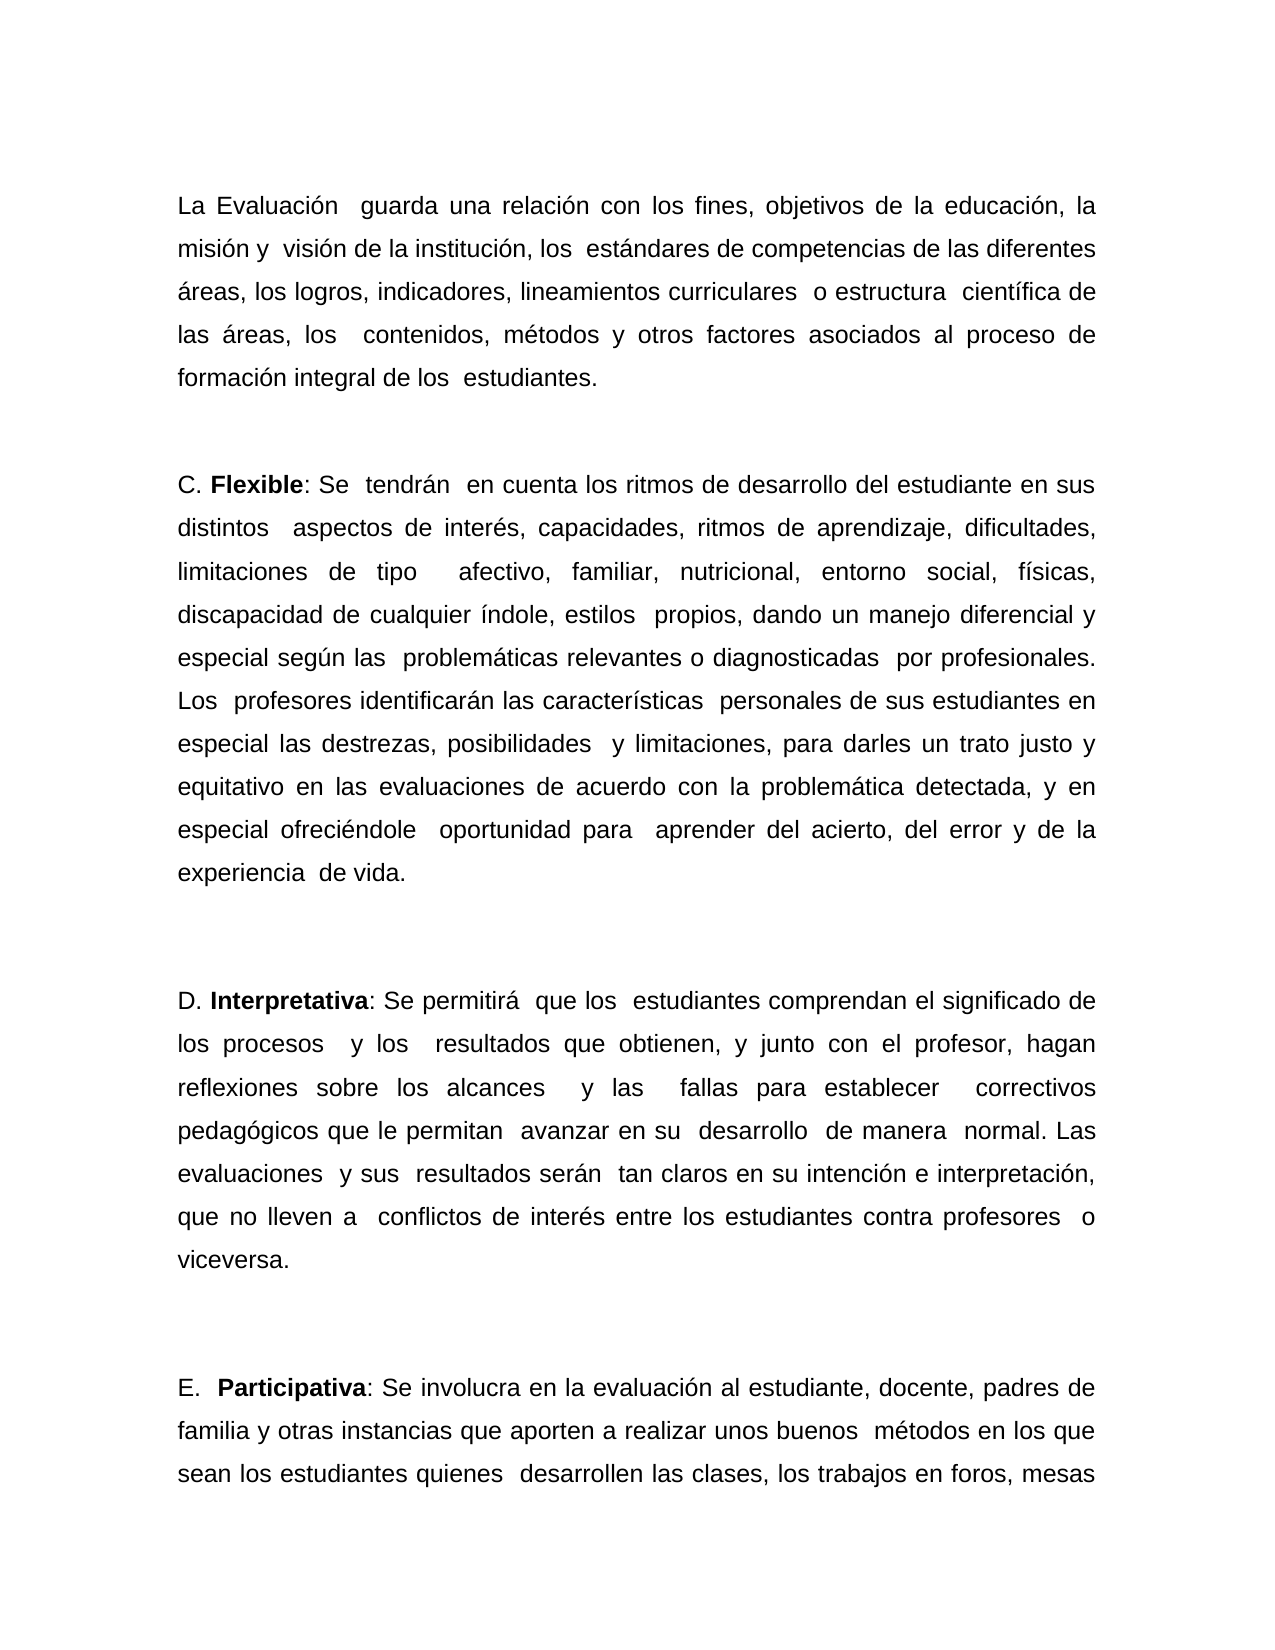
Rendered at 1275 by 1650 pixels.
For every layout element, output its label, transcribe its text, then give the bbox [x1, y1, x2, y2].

text D. Interpretativa: Se permitirá que los estudiantes comprendan el significado de los procesos y los resultados que obtienen, y junto con el profesor, hagan reflexiones sobre los alcances y las fallas para establecer correctivos pedagógicos que le permitan avanzar en su desarrollo de manera normal. Las evaluaciones y sus resultados serán tan claros en su intención e interpretación, que no lleven a conflictos de interés entre los estudiantes contra profesores o viceversa. [177, 986, 1098, 1274]
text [177, 1373, 1098, 1488]
list La Evaluación guarda una relación con los fines, objetivos de la educación, la misión y visión de la institución, los estándares de competencias de las diferentes áreas, los logros, indicadores, lineamientos curriculares o estructura científica de las áreas, los contenidos, métodos y otros factores asociados al proceso de formación integral de los estudiantes. [177, 191, 1098, 392]
text C. Flexible: Se tendrán en cuenta los ritmos de desarrollo del estudiante en sus distintos aspectos de interés, capacidades, ritmos de aprendizaje, dificultades, limitaciones de tipo afectivo, familiar, nutricional, entorno social, físicas, discapacidad de cualquier índole, estilos propios, dando un manejo diferencial y especial según las problemáticas relevantes o diagnosticadas por profesionales. Los profesores identificarán las características personales de sus estudiantes en especial las destrezas, posibilidades y limitaciones, para darles un trato justo y equitativo en las evaluaciones de acuerdo con la problemática detectada, y en especial ofreciéndole oportunidad para aprender del acierto, del error y de la experiencia de vida. [177, 470, 1098, 887]
